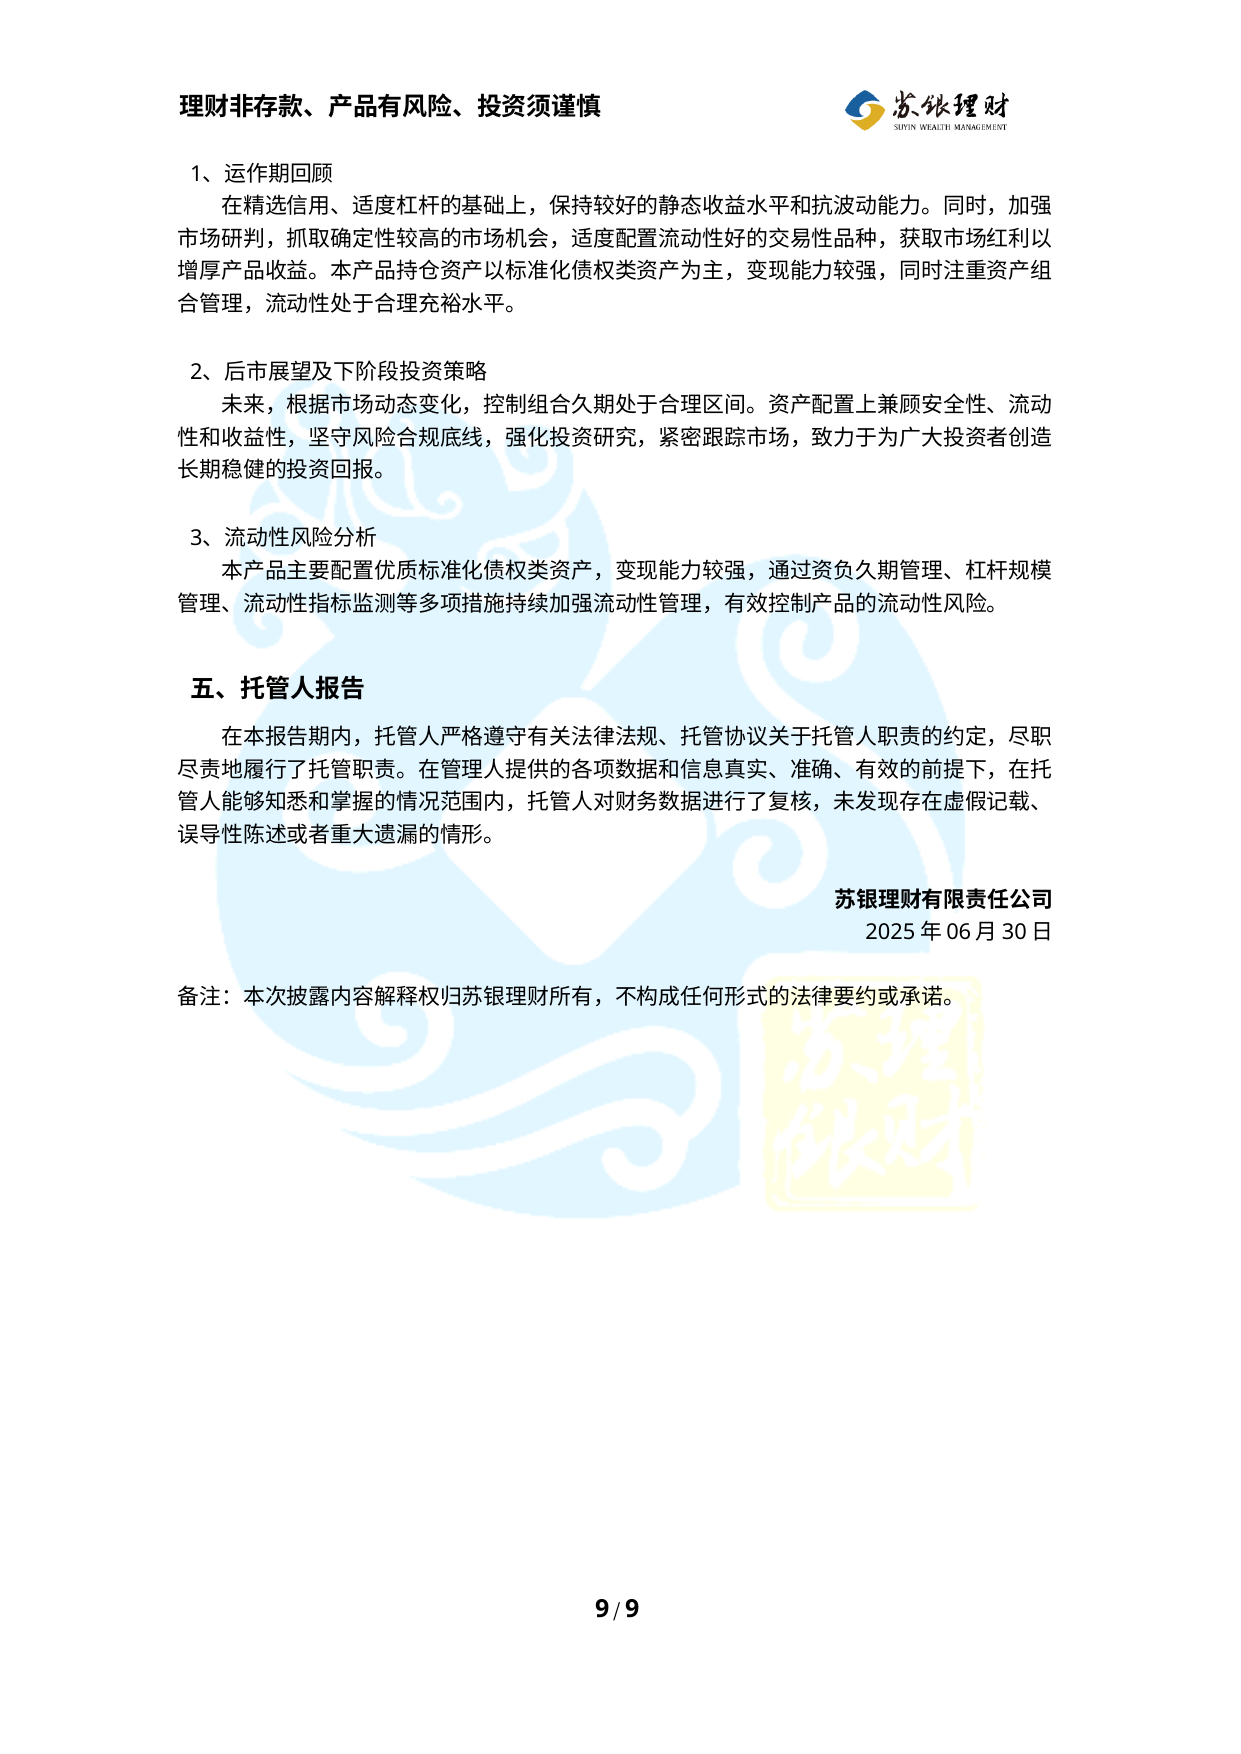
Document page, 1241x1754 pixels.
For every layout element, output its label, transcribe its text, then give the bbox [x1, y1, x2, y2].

picture [820, 72, 1039, 143]
text 在精选信用、适度杠杆的基础上，保持较好的静态收益水平和抗波动能力。同时，加强市场研判，抓取确定性较高的市场机会，适度配置流动性好的交易性品种，获取市场红利以增厚产品收益。本产品持仓资产以标准化债权类资产为主，变现能力较强，同时注重资产组合管理，流动性处于合理充裕水平。 [177, 188, 1053, 318]
text 未来，根据市场动态变化，控制组合久期处于合理区间。资产配置上兼顾安全性、流动性和收益性，坚守风险合规底线，强化投资研究，紧密跟踪市场，致力于为广大投资者创造长期稳健的投资回报。 [177, 387, 1053, 484]
text 备注：本次披露内容解释权归苏银理财所有，不构成任何形式的法律要约或承诺。 [177, 979, 1053, 1011]
text 本产品主要配置优质标准化债权类资产，变现能力较强，通过资负久期管理、杠杆规模管理、流动性指标监测等多项措施持续加强流动性管理，有效控制产品的流动性风险。 [177, 553, 1053, 618]
subtitle 3、流动性风险分析 [190, 520, 1053, 553]
text 苏银理财有限责任公司 [177, 881, 1053, 914]
subtitle 五、托管人报告 [190, 654, 1053, 719]
text 在本报告期内，托管人严格遵守有关法律法规、托管协议关于托管人职责的约定，尽职尽责地履行了托管职责。在管理人提供的各项数据和信息真实、准确、有效的前提下，在托管人能够知悉和掌握的情况范围内，托管人对财务数据进行了复核，未发现存在虚假记载、误导性陈述或者重大遗漏的情形。 [177, 719, 1053, 849]
subtitle 1、运作期回顾 [190, 156, 1053, 188]
subtitle 2、后市展望及下阶段投资策略 [190, 354, 1053, 387]
text 2025年06月30日 [177, 914, 1053, 946]
